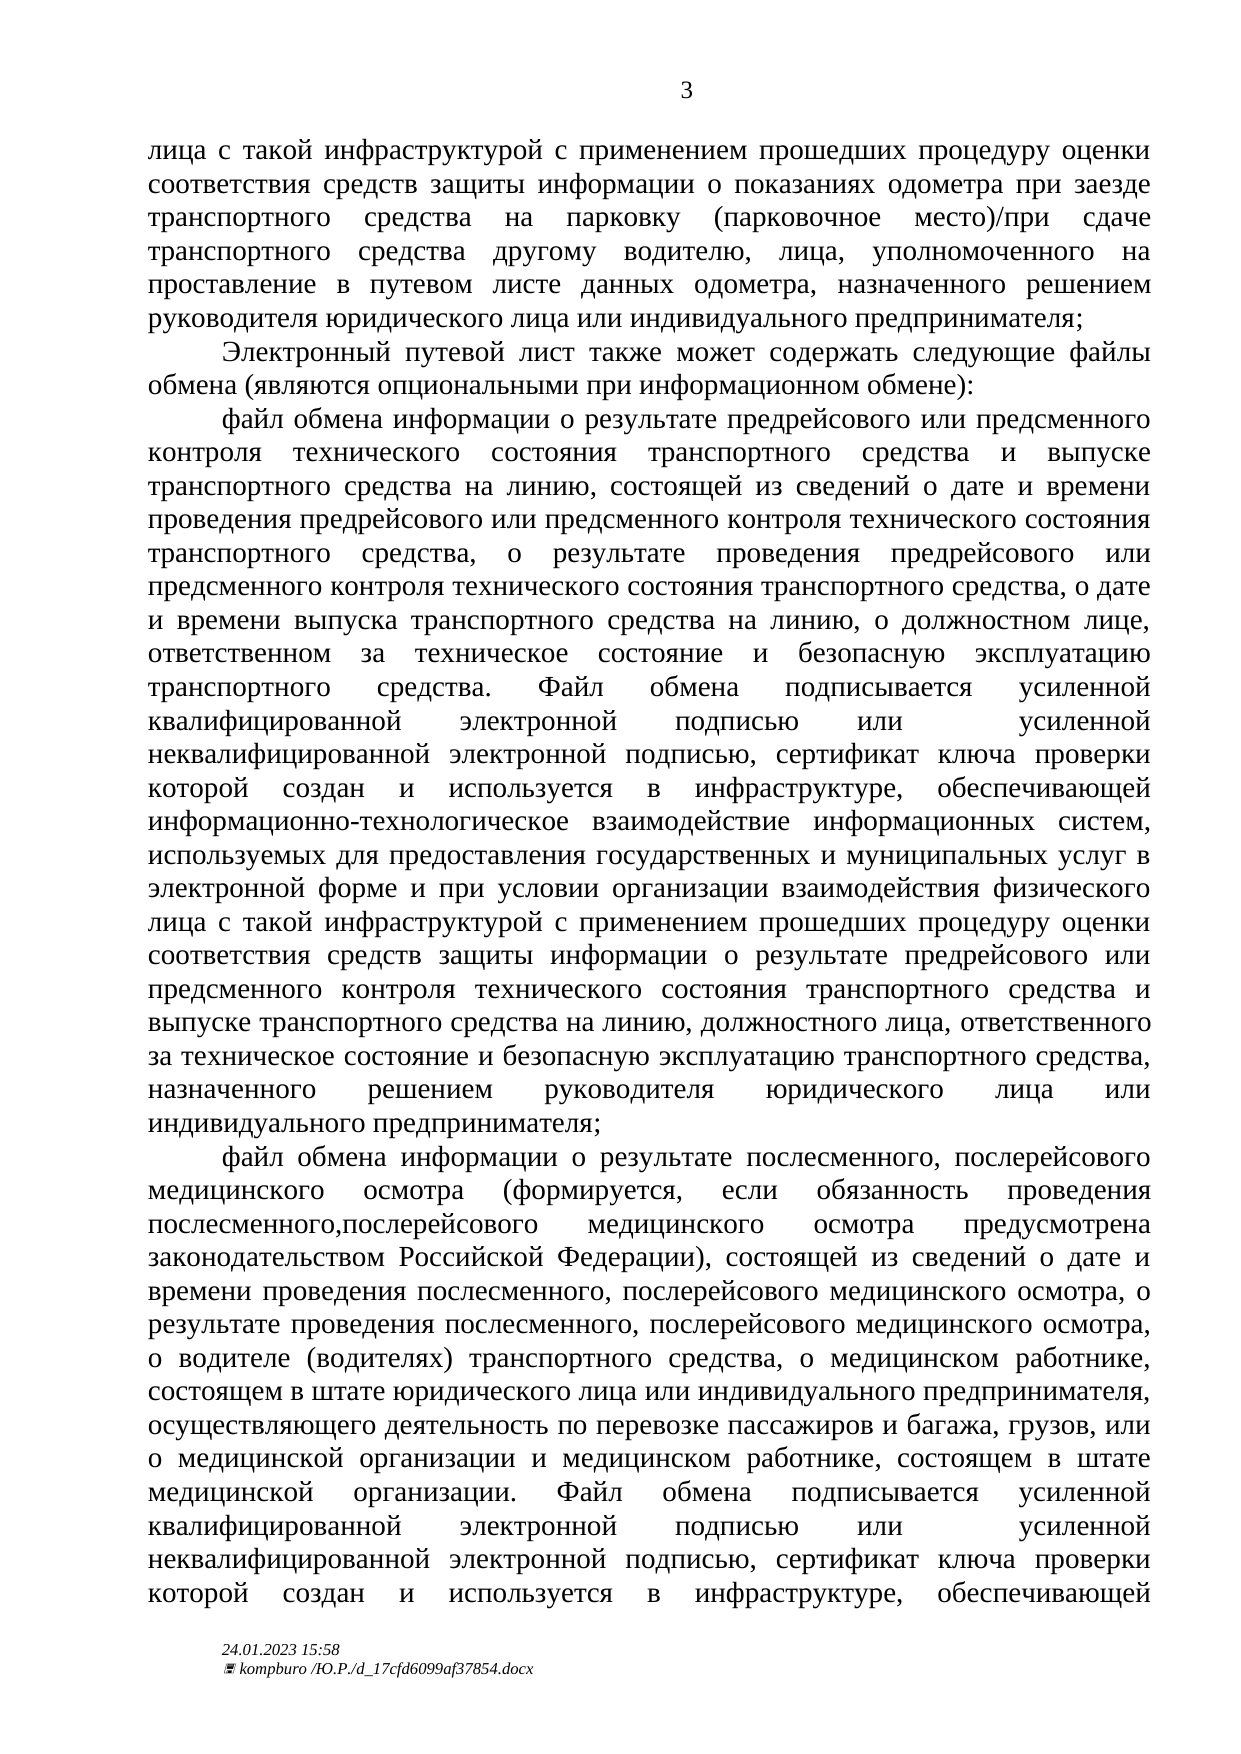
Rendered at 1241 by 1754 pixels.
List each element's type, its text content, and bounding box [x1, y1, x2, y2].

list файл обмена информации о результате предрейсового или предсменного контроля технического состояния транспортного средства и выпуске транспортного средства на линию, состоящей из сведений о дате и времени проведения предрейсового или предсменного контроля технического состояния транспортного средства, о результате проведения предрейсового или предсменного контроля технического состояния транспортного средства, о дате и времени выпуска транспортного средства на линию, о должностном лице, ответственном за техническое состояние и безопасную эксплуатацию транспортного средства. Файл обмена подписывается усиленной квалифицированной электронной подписью или усиленной неквалифицированной электронной подписью, сертификат ключа проверки которой создан и используется в инфраструктуре, обеспечивающей информационно-технологическое взаимодействие информационных систем, используемых для предоставления государственных и муниципальных услуг в электронной форме и при условии организации взаимодействия физического лица с такой инфраструктурой с применением прошедших процедуру оценки соответствия средств защиты информации о результате предрейсового или предсменного контроля технического состояния транспортного средства и выпуске транспортного средства на линию, должностного лица, ответственного за техническое состояние и безопасную эксплуатацию транспортного средства, назначенного решением руководителя юридического лица или индивидуального предпринимателя; [148, 401, 1152, 1139]
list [148, 1139, 1152, 1608]
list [148, 132, 1152, 334]
list Электронный путевой лист также может содержать следующие файлы обмена (являются опциональными при информационном обмене): [148, 334, 1152, 401]
